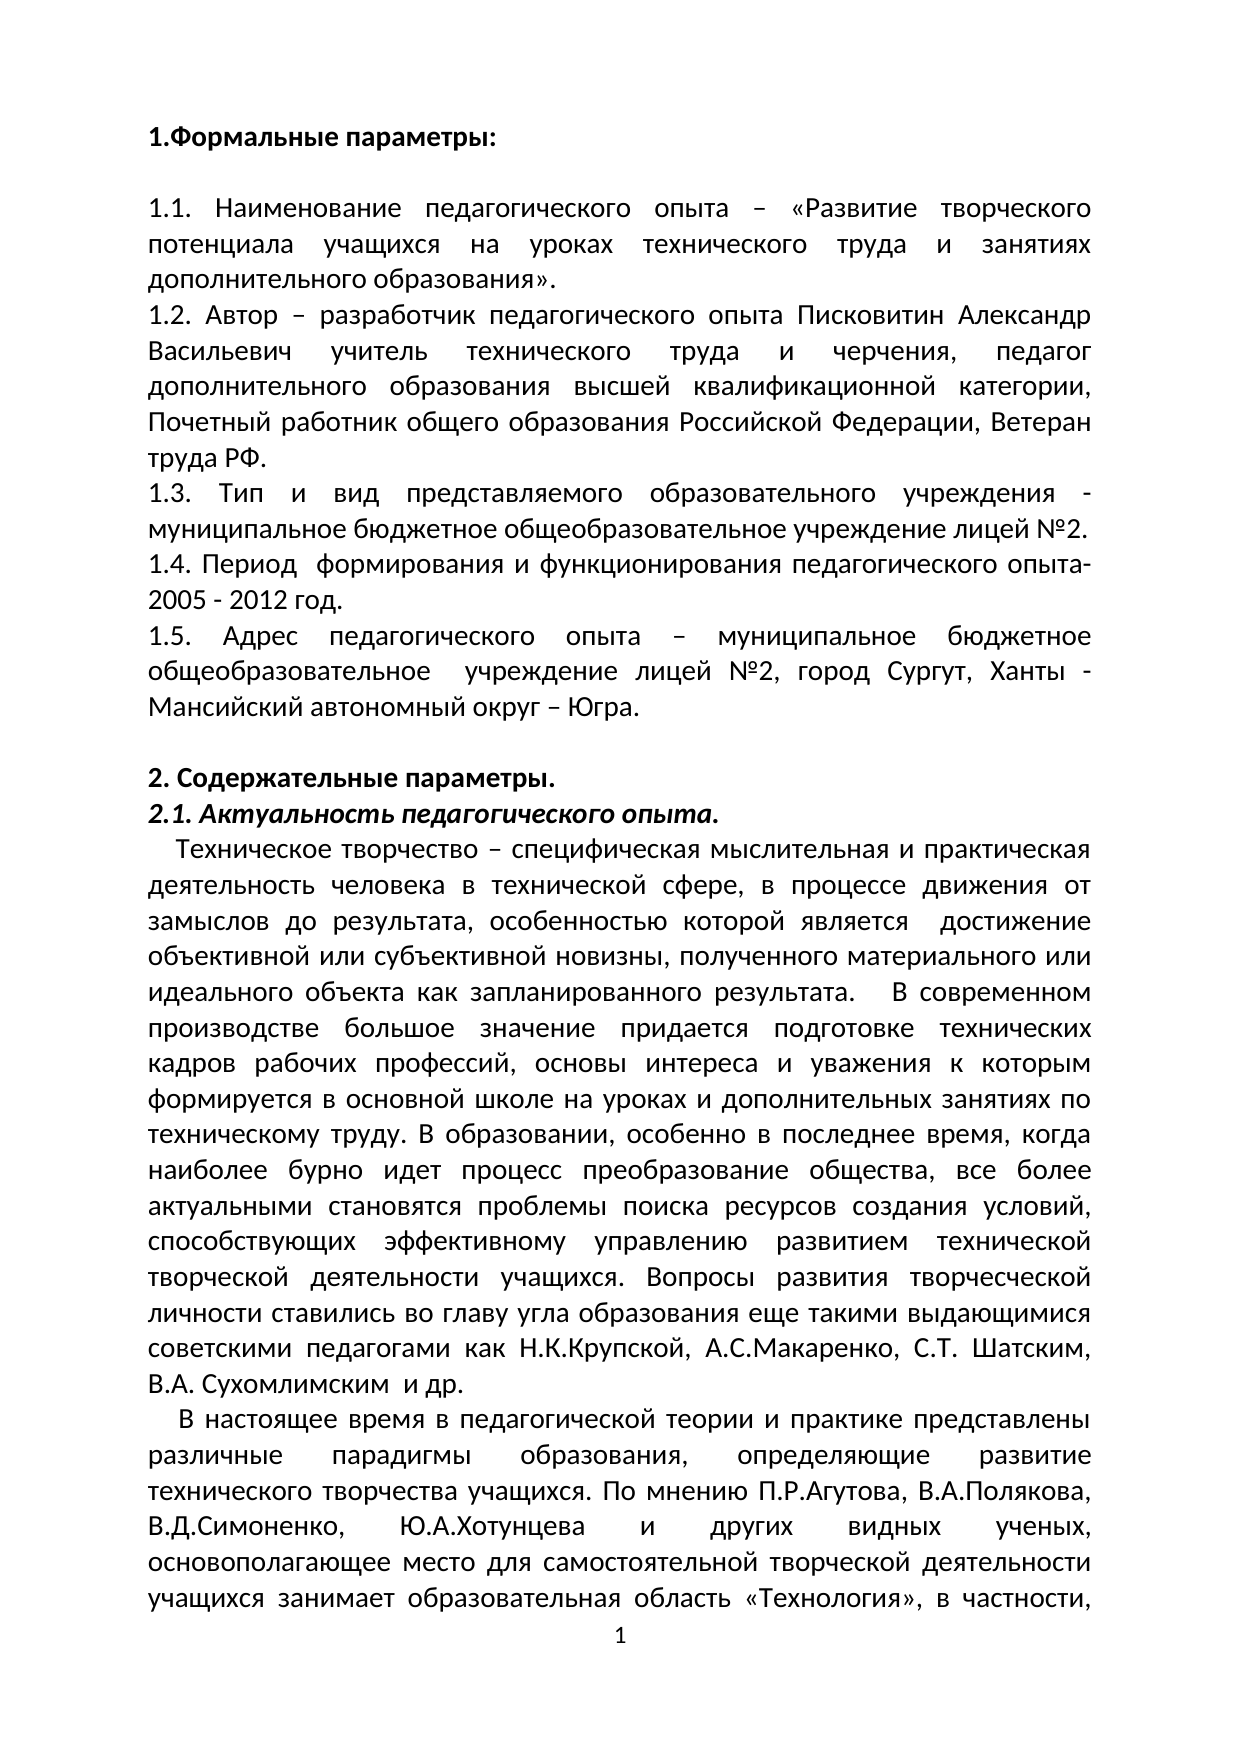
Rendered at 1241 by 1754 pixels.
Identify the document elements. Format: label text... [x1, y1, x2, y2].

text 1.4. Период формирования и функционирования педагогического опыта-2005 - 2012 год. [148, 546, 1092, 617]
text Техническое творчество – специфическая мыслительная и практическая деятельность человека в технической сфере, в процессе движения от замыслов до результата, особенностью которой является достижение объективной или субъективной новизны, полученного материального или идеального объекта как запланированного результата. В современном производстве большое значение придается подготовке технических кадров рабочих профессий, основы интереса и уважения к которым формируется в основной школе на уроках и дополнительных занятиях по техническому труду. В образовании, особенно в последнее время, когда наиболее бурно идет процесс преобразование общества, все более актуальными становятся проблемы поиска ресурсов создания условий, способствующих эффективному управлению развитием технической творческой деятельности учащихся. Вопросы развития творчесческой личности ставились во главу угла образования еще такими выдающимися советскими педагогами как Н.К.Крупской, А.С.Макаренко, С.Т. Шатским, В.А. Сухомлимским и др. [148, 831, 1092, 1401]
text 1.3. Тип и вид представляемого образовательного учреждения - муниципальное бюджетное общеобразовательное учреждение лицей №2. [148, 474, 1092, 546]
text 2.1. Актуальность педагогического опыта. [148, 795, 1092, 831]
text 1.2. Автор – разработчик педагогического опыта Писковитин Александр Васильевич учитель технического труда и черчения, педагог дополнительного образования высшей квалификационной категории, Почетный работник общего образования Российской Федерации, Ветеран труда РФ. [148, 296, 1092, 474]
text 1.Формальные параметры: [148, 118, 1092, 154]
text 2. Содержательные параметры. [148, 759, 1092, 795]
text 1.5. Адрес педагогического опыта – муниципальное бюджетное общеобразовательное учреждение лицей №2, город Сургут, Ханты - Мансийский автономный округ – Югра. [148, 617, 1092, 724]
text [148, 1401, 1092, 1614]
text 1.1. Наименование педагогического опыта – «Развитие творческого потенциала учащихся на уроках технического труда и занятиях дополнительного образования». [148, 189, 1092, 296]
